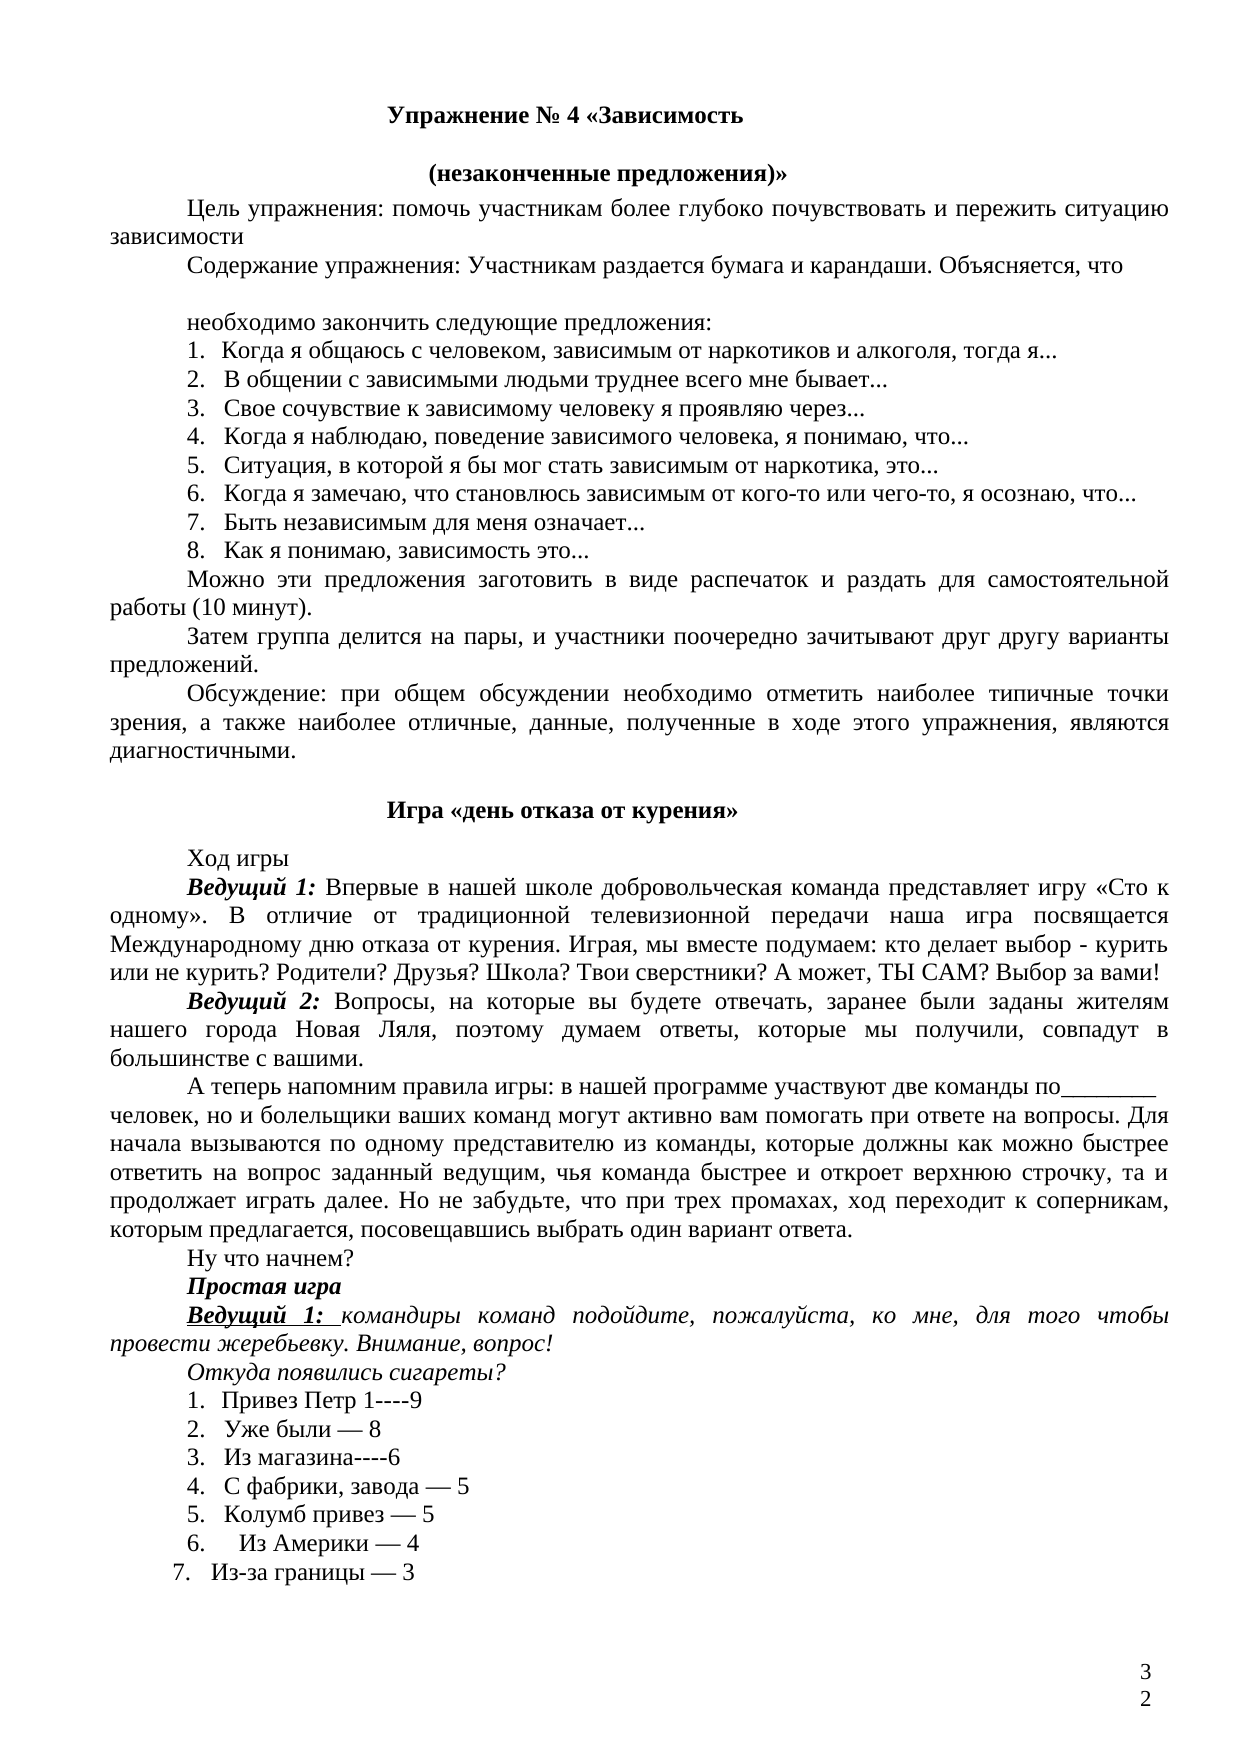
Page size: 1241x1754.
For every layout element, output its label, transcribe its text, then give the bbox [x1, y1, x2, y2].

text Ведущий 1: командиры команд подойдите, пожалуйста, ко мне, для того чтобы провести жеребьевку. Внимание, вопрос! [109, 1300, 1170, 1357]
text Цель упражнения: помочь участникам более глубоко почувствовать и пережить ситуацию зависимости [109, 193, 1170, 250]
text Ведущий 1: Впервые в нашей школе добровольческая команда представляет игру «Сто к одному». В отличие от традиционной телевизионной передачи наша игра посвящается Международному дню отказа от курения. Играя, мы вместе подумаем: кто делает выбор - курить или не курить? Родители? Друзья? Школа? Твои сверстники? А может, ТЫ САМ? Выбор за вами! [109, 872, 1170, 986]
text человек, но и болельщики ваших команд могут активно вам помогать при ответе на вопросы. Для начала вызываются по одному представителю из команды, которые должны как можно быстрее ответить на вопрос заданный ведущим, чья команда быстрее и откроет верхнюю строчку, та и продолжает играть далее. Но не забудьте, что при трех промахах, ход переходит к соперникам, которым предлагается, посовещавшись выбрать один вариант ответа. [109, 1101, 1170, 1243]
list Быть независимым для меня означает... [109, 507, 1170, 536]
text Можно эти предложения заготовить в виде распечаток и раздать для самостоятельной работы (10 минут). [109, 564, 1170, 621]
text Ну что начнем? [109, 1243, 1170, 1272]
text Затем группа делится на пары, и участники поочередно зачитывают друг другу варианты предложений. [109, 621, 1170, 678]
list Ситуация, в которой я бы мог стать зависимым от наркотика, это... [109, 450, 1170, 479]
text А теперь напомним правила игры: в нашей программе участвуют две команды по [109, 1072, 1170, 1101]
list Как я понимаю, зависимость это... [109, 536, 1170, 564]
text необходимо закончить следующие предложения: [109, 307, 1170, 336]
list Свое сочувствие к зависимому человеку я проявляю через... [109, 393, 1170, 422]
text Обсуждение: при общем обсуждении необходимо отметить наиболее типичные точки зрения, а также наиболее отличные, данные, полученные в ходе этого упражнения, являются диагностичными. [109, 678, 1170, 764]
list Из Америки — 4 [109, 1529, 1170, 1557]
text Ход игры [109, 844, 1170, 872]
text Игра «день отказа от курения» [387, 795, 1170, 824]
list Из магазина 6 [109, 1443, 1170, 1472]
list Когда я замечаю, что становлюсь зависимым от кого-то или чего-то, я осознаю, что... [109, 479, 1170, 507]
list В общении с зависимыми людьми труднее всего мне бывает... [109, 364, 1170, 393]
list Колумб привез — 5 [109, 1500, 1170, 1529]
list Когда я общаюсь с человеком, зависимым от наркотиков и алкоголя, тогда я... [109, 336, 1170, 364]
text Простая игра [109, 1272, 1170, 1300]
list Привез Петр 1 9 [109, 1386, 1170, 1414]
list С фабрики, завода — 5 [109, 1472, 1170, 1500]
text Упражнение № 4 «Зависимость (незаконченные предложения)» [387, 76, 853, 193]
list Из-за границы — 3 [172, 1557, 1170, 1586]
list Уже были — 8 [109, 1414, 1170, 1443]
text Ведущий 2: Вопросы, на которые вы будете отвечать, заранее были заданы жителям нашего города Новая Ляля, поэтому думаем ответы, которые мы получили, совпадут в большинстве с вашими. [109, 986, 1170, 1072]
text Содержание упражнения: Участникам раздается бумага и карандаши. Объясняется, что [109, 250, 1170, 279]
list Когда я наблюдаю, поведение зависимого человека, я понимаю, что... [109, 422, 1170, 450]
text Откуда появились сигареты? [109, 1357, 1170, 1386]
